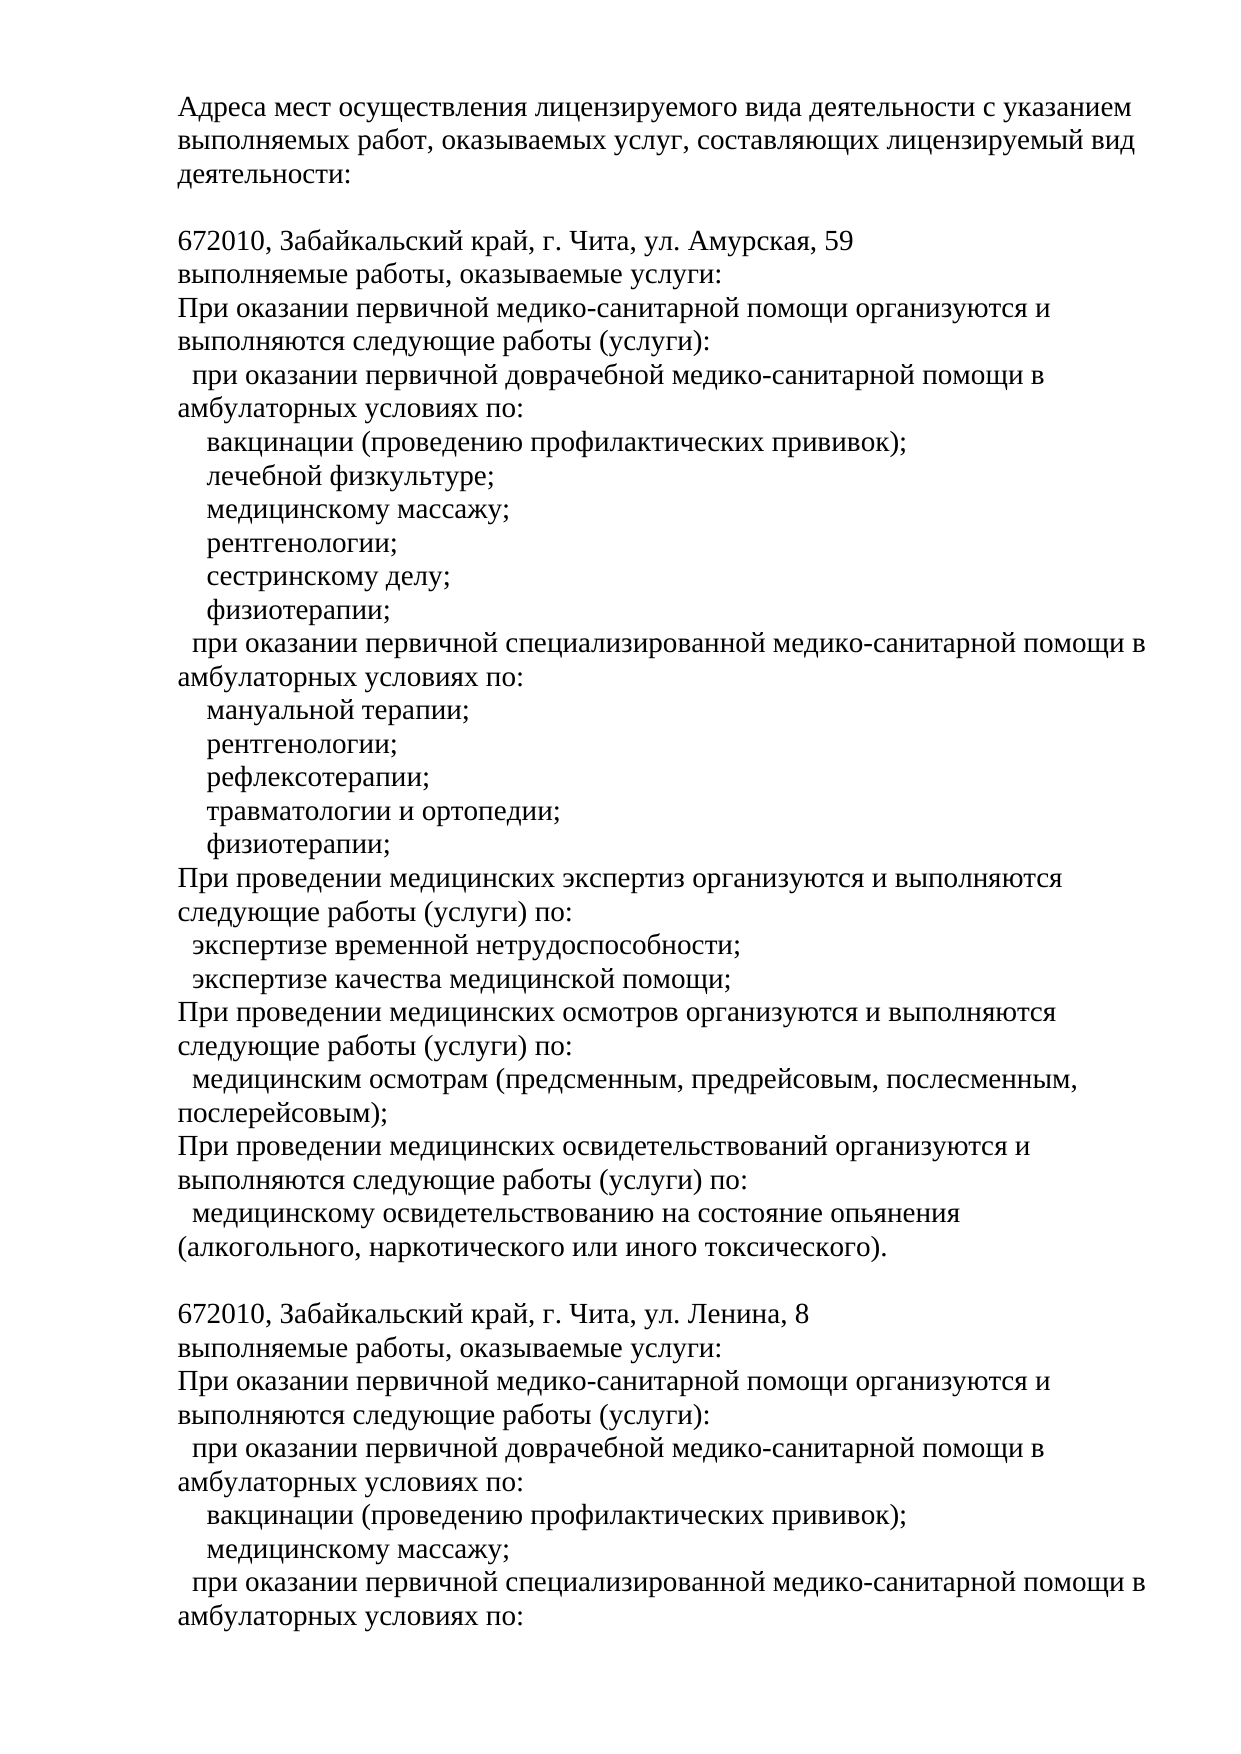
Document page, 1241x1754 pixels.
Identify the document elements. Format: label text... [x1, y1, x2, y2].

text экспертизе качества медицинской помощи; [177, 961, 1152, 994]
text лечебной физкультуре; [177, 458, 1152, 491]
text при оказании первичной доврачебной медико-санитарной помощи в амбулаторных условиях по: [177, 1430, 1152, 1497]
text При проведении медицинских освидетельствований организуются и выполняются следующие работы (услуги) по: [177, 1128, 1152, 1196]
text травматологии и ортопедии; [177, 793, 1152, 827]
text экспертизе временной нетрудоспособности; [177, 927, 1152, 961]
text Адреса мест осуществления лицензируемого вида деятельности с указанием выполняемых работ, оказываемых услуг, составляющих лицензируемый вид деятельности: [177, 89, 1152, 189]
text мануальной терапии; [177, 692, 1152, 726]
text при оказании первичной специализированной медико-санитарной помощи в амбулаторных условиях по: [177, 1564, 1152, 1632]
text физиотерапии; [177, 592, 1152, 625]
text При проведении медицинских осмотров организуются и выполняются следующие работы (услуги) по: [177, 994, 1152, 1061]
text сестринскому делу; [177, 558, 1152, 592]
text медицинским осмотрам (предсменным, предрейсовым, послесменным, послерейсовым); [177, 1061, 1152, 1128]
text вакцинации (проведению профилактических прививок); [177, 1497, 1152, 1531]
text 672010, Забайкальский край, г. Чита, ул. Амурская, 59 [177, 223, 1152, 256]
text рентгенологии; [177, 726, 1152, 759]
text При проведении медицинских экспертиз организуются и выполняются следующие работы (услуги) по: [177, 860, 1152, 927]
text при оказании первичной доврачебной медико-санитарной помощи в амбулаторных условиях по: [177, 357, 1152, 424]
text При оказании первичной медико-санитарной помощи организуются и выполняются следующие работы (услуги): [177, 1363, 1152, 1430]
text физиотерапии; [177, 827, 1152, 860]
text 672010, Забайкальский край, г. Чита, ул. Ленина, 8 [177, 1296, 1152, 1330]
text рефлексотерапии; [177, 759, 1152, 793]
text рентгенологии; [177, 525, 1152, 558]
text вакцинации (проведению профилактических прививок); [177, 424, 1152, 458]
text При оказании первичной медико-санитарной помощи организуются и выполняются следующие работы (услуги): [177, 290, 1152, 357]
text при оказании первичной специализированной медико-санитарной помощи в амбулаторных условиях по: [177, 625, 1152, 692]
text выполняемые работы, оказываемые услуги: [177, 256, 1152, 290]
text медицинскому массажу; [177, 1531, 1152, 1564]
text выполняемые работы, оказываемые услуги: [177, 1330, 1152, 1363]
text медицинскому массажу; [177, 491, 1152, 525]
text медицинскому освидетельствованию на состояние опьянения (алкогольного, наркотического или иного токсического). [177, 1196, 1152, 1263]
